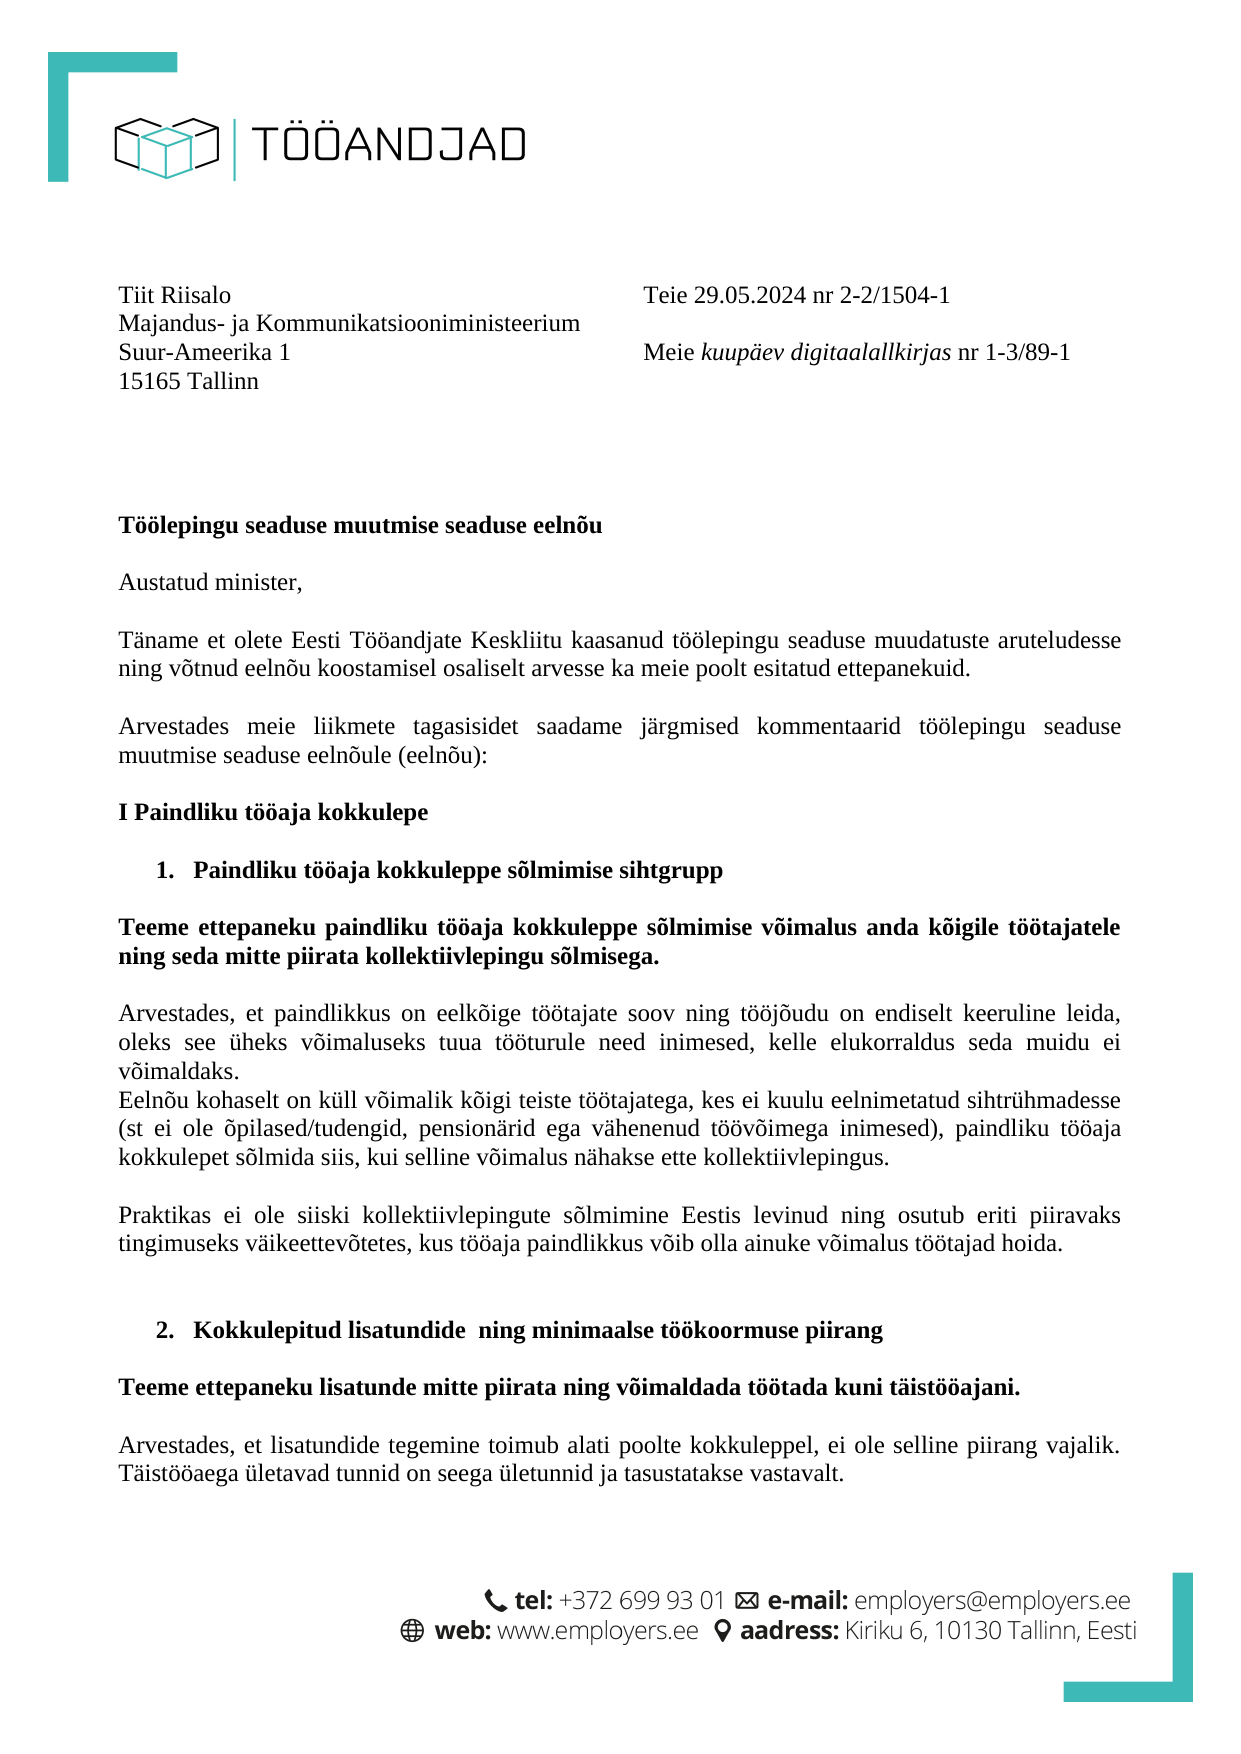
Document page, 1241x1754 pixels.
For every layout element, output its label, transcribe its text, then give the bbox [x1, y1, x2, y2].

picture [0, 1524, 1241, 1753]
list Paindliku tööaja kokkuleppe sõlmimise sihtgrupp [156, 855, 1122, 883]
text Arvestades, et paindlikkus on eelkõige töötajate soov ning tööjõudu on endiselt keeruline leida, oleks see üheks võimaluseks tuua tööturule need inimesed, kelle elukorraldus seda muidu ei võimaldaks. [118, 998, 1122, 1085]
text Teeme ettepaneku lisatunde mitte piirata ning võimaldada töötada kuni täistööajani. [118, 1372, 1122, 1401]
text Majandus- ja Kommunikatsiooniministeerium [118, 308, 1122, 337]
text Suur-Ameerika 1 Meie kuupäev digitaalallkirjas nr 1-3/89-1 [118, 337, 1122, 366]
list Kokkulepitud lisatundide ning minimaalse töökoormuse piirang [156, 1315, 1122, 1343]
text Teeme ettepaneku paindliku tööaja kokkuleppe sõlmimise võimalus anda kõigile töötajatele ning seda mitte piirata kollektiivlepingu sõlmisega. [118, 912, 1122, 970]
text Austatud minister, [118, 567, 1122, 596]
text Täname et olete Eesti Tööandjate Keskliitu kaasanud töölepingu seaduse muudatuste aruteludesse ning võtnud eelnõu koostamisel osaliselt arvesse ka meie poolt esitatud ettepanekuid. [118, 625, 1122, 682]
text Arvestades, et lisatundide tegemine toimub alati poolte kokkuleppel, ei ole selline piirang vajalik. Täistööaega ületavad tunnid on seega ületunnid ja tasustatakse vastavalt. [118, 1430, 1122, 1487]
text Arvestades meie liikmete tagasisidet saadame järgmised kommentaarid töölepingu seaduse muutmise seaduse eelnõule (eelnõu): [118, 711, 1122, 768]
text Tiit Riisalo Teie 29.05.2024 nr 2-2/1504-1 [118, 280, 1122, 308]
text Töölepingu seaduse muutmise seaduse eelnõu [118, 510, 1122, 538]
text Eelnõu kohaselt on küll võimalik kõigi teiste töötajatega, kes ei kuulu eelnimetatud sihtrühmadesse (st ei ole õpilased/tudengid, pensionärid ega vähenenud töövõimega inimesed), paindliku tööaja kokkulepet sõlmida siis, kui selline võimalus nähakse ette kollektiivlepingus. [118, 1085, 1122, 1171]
text 15165 Tallinn [118, 366, 1122, 395]
text Praktikas ei ole siiski kollektiivlepingute sõlmimine Eestis levinud ning osutub eriti piiravaks tingimuseks väikeettevõtetes, kus tööaja paindlikkus võib olla ainuke võimalus töötajad hoida. [118, 1200, 1122, 1257]
text I Paindliku tööaja kokkulepe [118, 797, 1122, 826]
picture [0, 0, 1241, 226]
